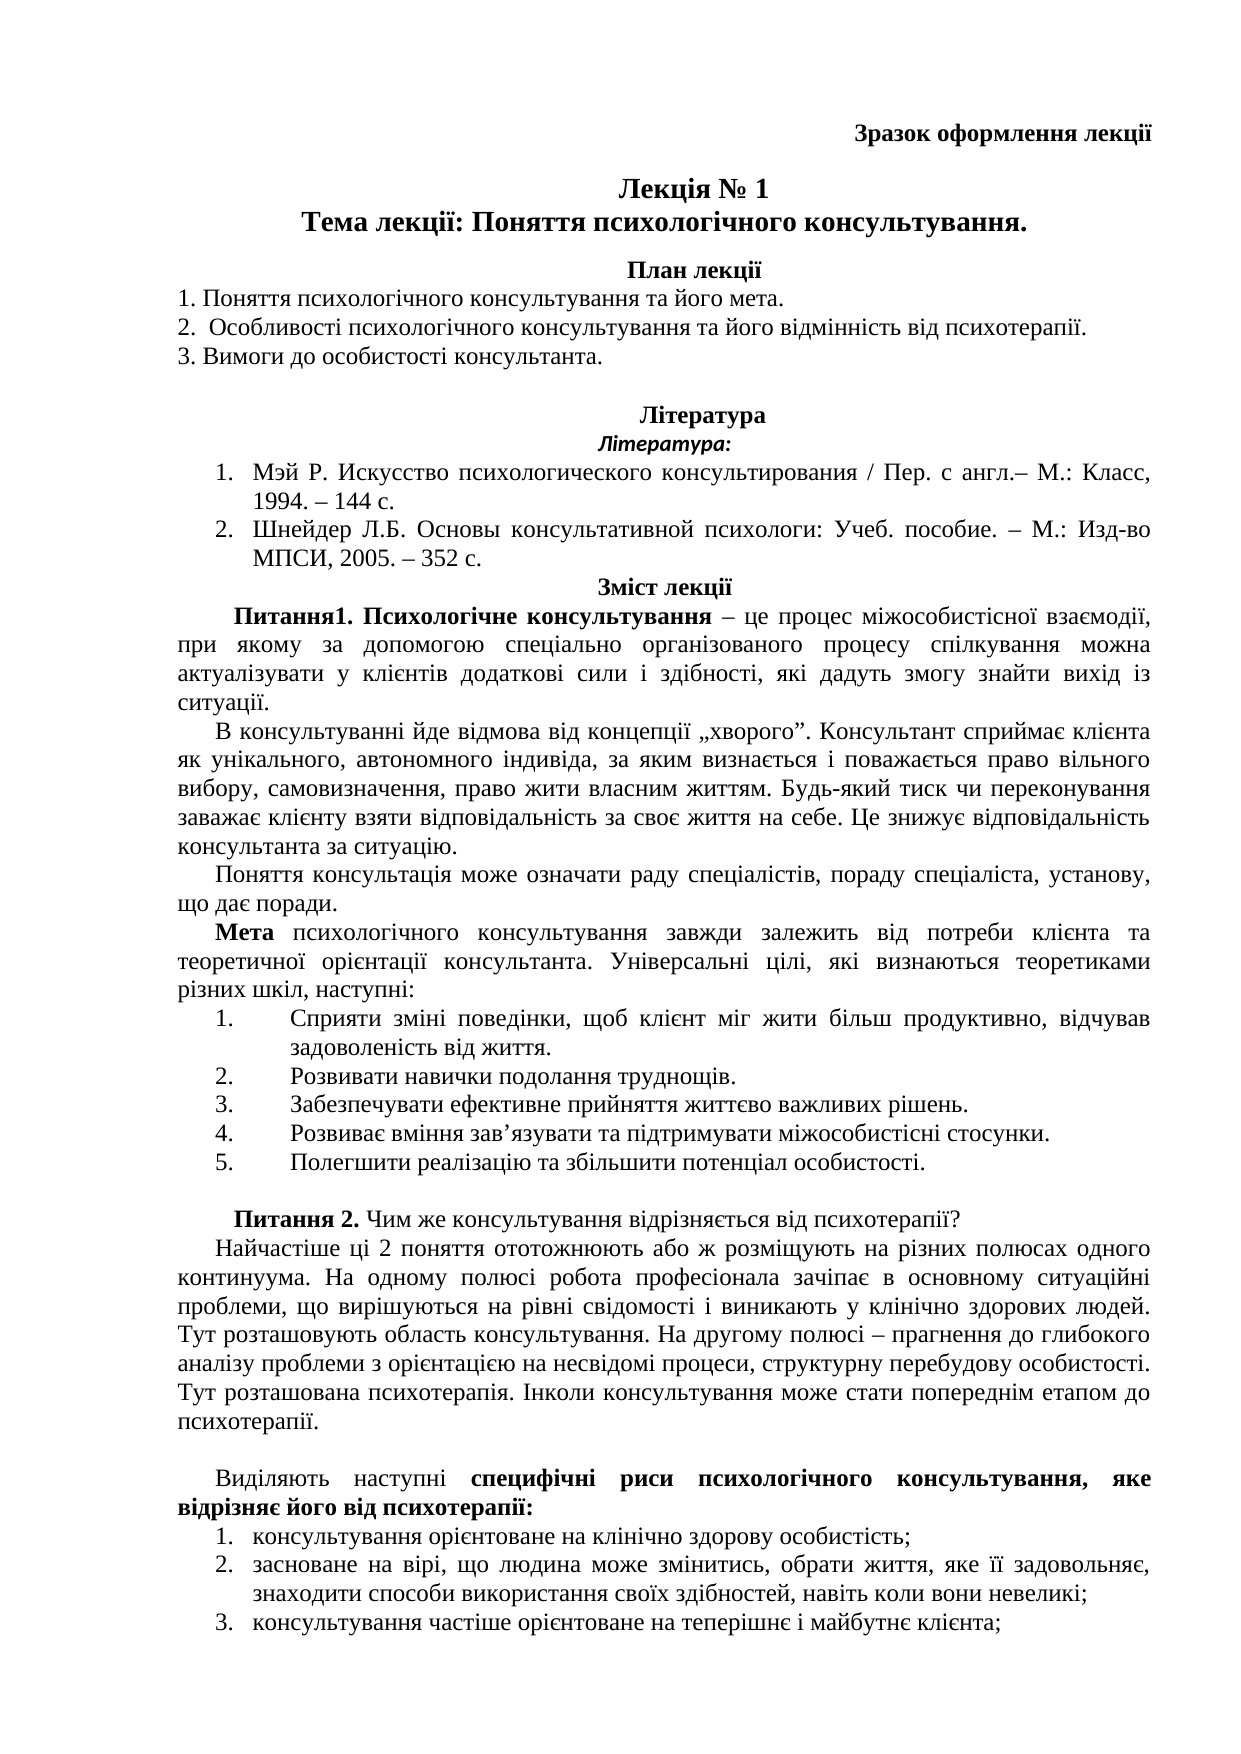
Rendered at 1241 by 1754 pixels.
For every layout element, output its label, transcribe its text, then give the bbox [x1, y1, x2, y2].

text Питання1. Психологічне консультування – це процес міжособистісної взаємодії, при якому за допомогою спеціально організованого процесу спілкування можна актуалізувати у клієнтів додаткові сили і здібності, які дадуть змогу знайти вихід із ситуації. [177, 601, 1152, 716]
text Лекція № 1 [177, 171, 1152, 204]
list Мэй Р. Искусство психологического консультирования / Пер. с англ.– М.: Класс, 1994. – 144 с. [215, 457, 1152, 514]
text Питання 2. Чим же консультування відрізняється від психотерапії? [177, 1204, 1152, 1233]
text План лекції [177, 255, 1152, 283]
text Література [254, 400, 1152, 429]
text Тема лекції: Поняття психологічного консультування. [177, 204, 1152, 238]
list Забезпечувати ефективне прийняття життєво важливих рішень. [215, 1089, 1152, 1118]
list консультування частіше орієнтоване на теперішнє і майбутнє клієнта; [215, 1607, 1152, 1636]
text Література: [177, 429, 1152, 457]
list Полегшити реалізацію та збільшити потенціал особистості. [215, 1147, 1152, 1176]
text 1. Поняття психологічного консультування та його мета. [177, 283, 1152, 312]
text Зразок оформлення лекції [177, 118, 1152, 147]
text 2. Особливості психологічного консультування та його відмінність від психотерапії. [177, 312, 1152, 341]
list Шнейдер Л.Б. Основы консультативной психологи: Учеб. пособие. – М.: Изд-во МПСИ, 2005. – 352 с. [215, 514, 1152, 572]
text Зміст лекції [177, 572, 1152, 601]
text 3. Вимоги до особистості консультанта. [177, 341, 1152, 370]
text В консультуванні йде відмова від концепції „хворого”. Консультант сприймає клієнта як унікального, автономного індивіда, за яким визнається і поважається право вільного вибору, самовизначення, право жити власним життям. Будь-який тиск чи переконування заважає клієнту взяти відповідальність за своє життя на себе. Це знижує відповідальність консультанта за ситуацію. [177, 716, 1152, 859]
list засноване на вірі, що людина може змінитись, обрати життя, яке її задовольняє, знаходити способи використання своїх здібностей, навіть коли вони невеликі; [215, 1549, 1152, 1607]
list Розвивати навички подолання труднощів. [215, 1061, 1152, 1089]
text Мета психологічного консультування завжди залежить від потреби клієнта та теоретичної орієнтації консультанта. Універсальні цілі, які визнаються теоретиками різних шкіл, наступні: [177, 917, 1152, 1003]
text Виділяють наступні специфічні риси психологічного консультування, яке відрізняє його від психотерапії: [177, 1463, 1152, 1521]
list Сприяти зміні поведінки, щоб клієнт міг жити більш продуктивно, відчував задоволеність від життя. [215, 1003, 1152, 1061]
list консультування орієнтоване на клінічно здорову особистість; [215, 1521, 1152, 1549]
text Поняття консультація може означати раду спеціалістів, пораду спеціаліста, установу, що дає поради. [177, 859, 1152, 917]
text Найчастіше ці 2 поняття ототожнюють або ж розміщують на різних полюсах одного континуума. На одному полюсі робота професіонала зачіпає в основному ситуаційні проблеми, що вирішуються на рівні свідомості і виникають у клінічно здорових людей. Тут розташовують область консультування. На другому полюсі – прагнення до глибокого аналізу проблеми з орієнтацією на несвідомі процеси, структурну перебудову особистості. Тут розташована психотерапія. Інколи консультування може стати попереднім етапом до психотерапії. [177, 1233, 1152, 1434]
list Розвиває вміння зав’язувати та підтримувати міжособистісні стосунки. [215, 1118, 1152, 1147]
